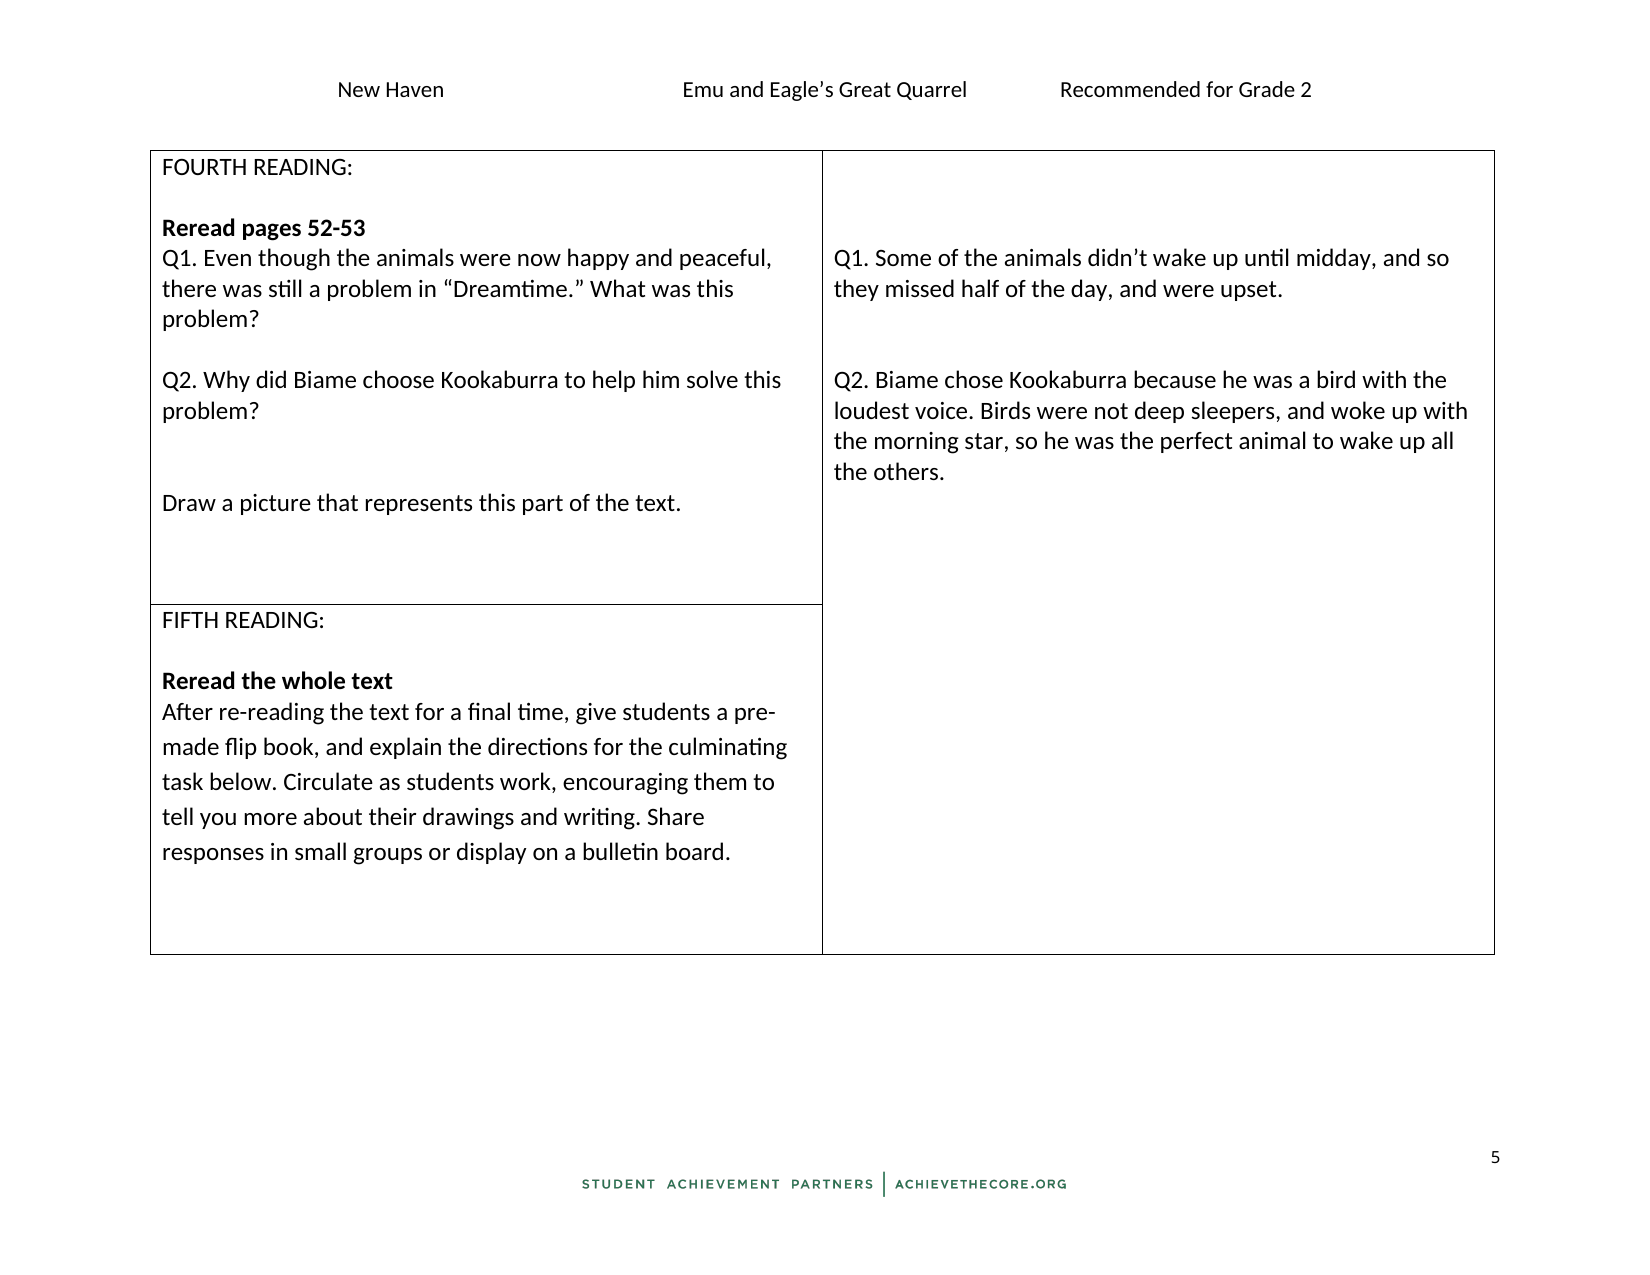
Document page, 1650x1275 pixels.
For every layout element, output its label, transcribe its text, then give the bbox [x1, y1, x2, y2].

table_cell Q1. Some of the animals didn’t wake up until midday, and so they missed half of the day, and were upset. Q2. Biame chose Kookaburra because he was a bird with the loudest voice. Birds were not deep sleepers, and woke up with the morning star, so he was the perfect animal to wake up all the others. [823, 151, 1494, 953]
table_cell FOURTH READING: Reread pages 52-53 Q1. Even though the animals were now happy and peaceful, there was still a problem in “Dreamtime.” What was this problem? Q2. Why did Biame choose Kookaburra to help him solve this problem? Draw a picture that represents this part of the text. [151, 151, 822, 603]
table_cell FIFTH READING: Reread the whole text After re-reading the text for a final time, give students a pre-made flip book, and explain the directions for the culminating task below. Circulate as students work, encouraging them to tell you more about their drawings and writing. Share responses in small groups or display on a bulletin board. [151, 605, 822, 953]
picture [571, 1168, 1079, 1200]
